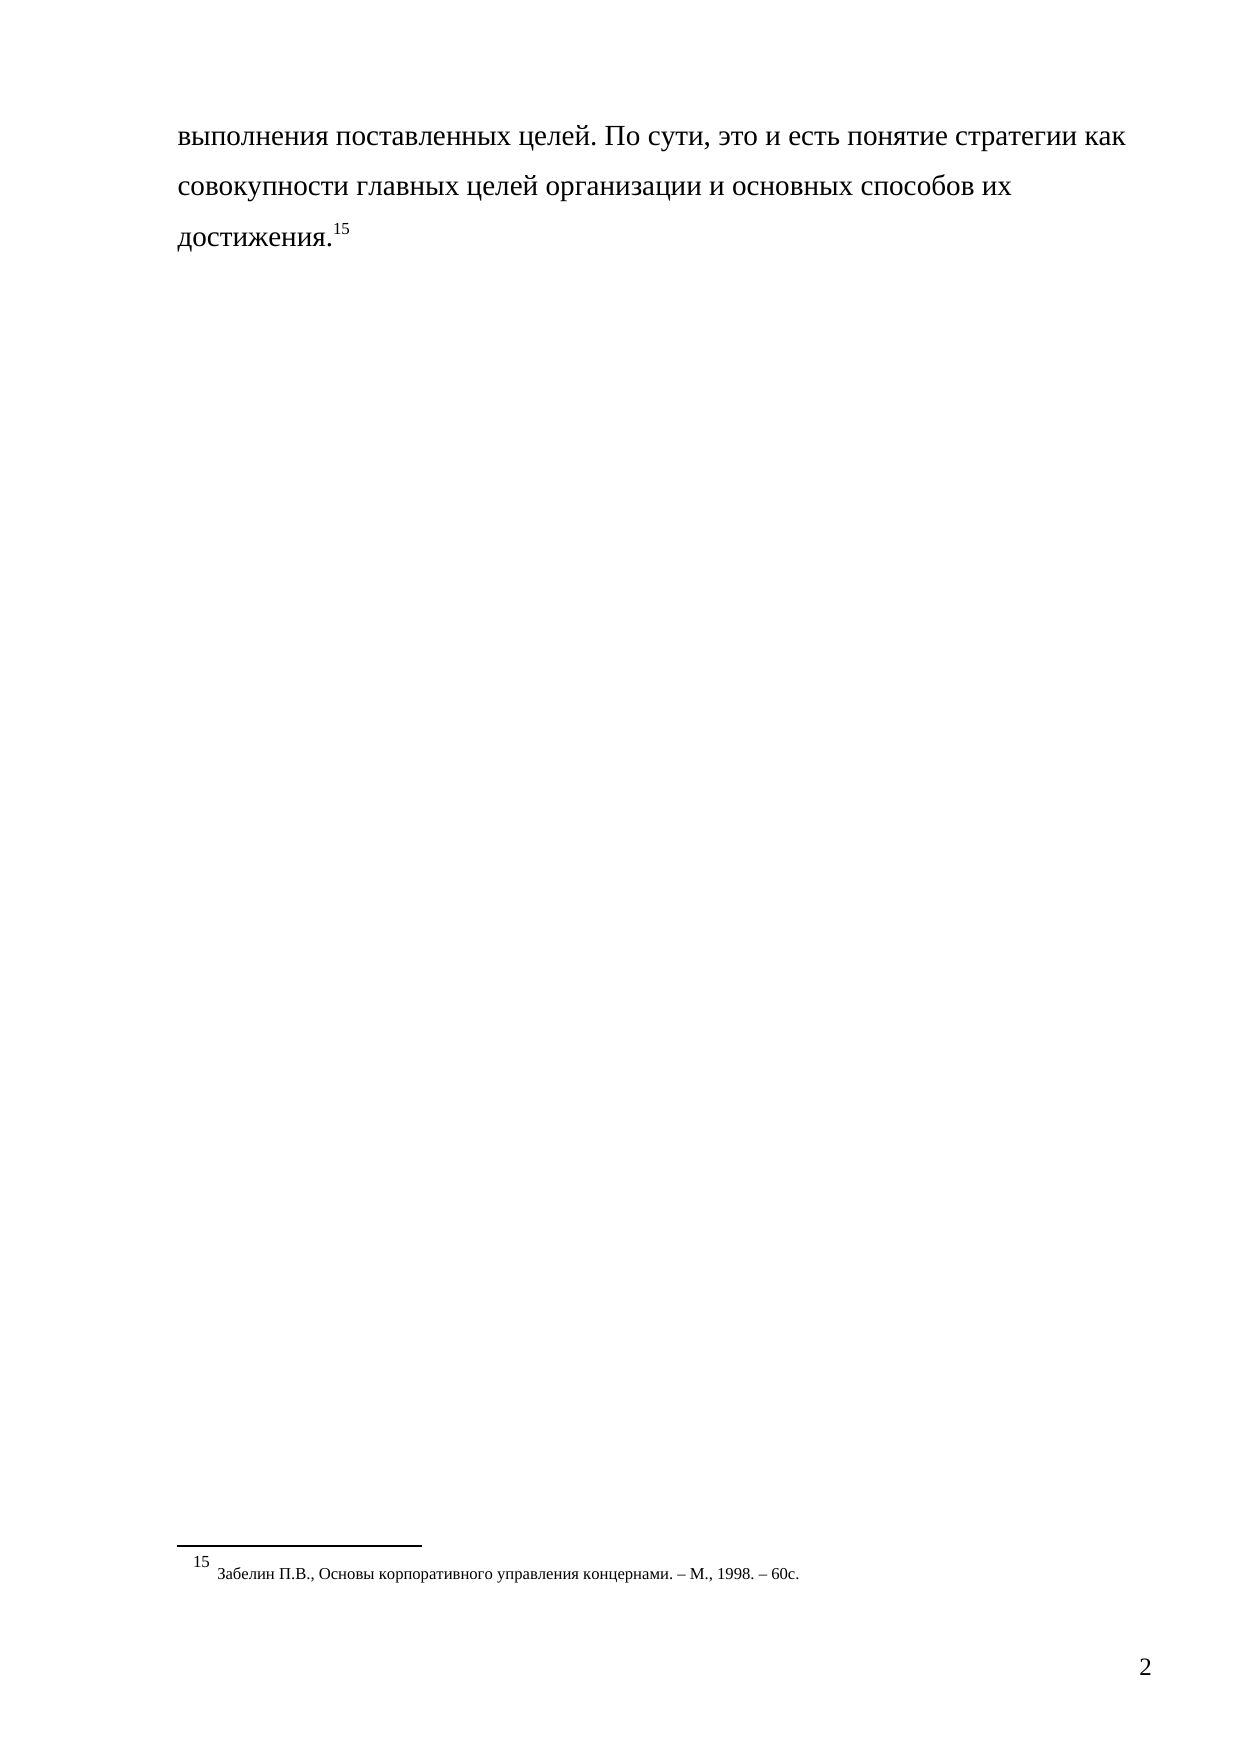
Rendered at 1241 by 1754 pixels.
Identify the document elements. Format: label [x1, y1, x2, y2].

text [177, 118, 1152, 252]
